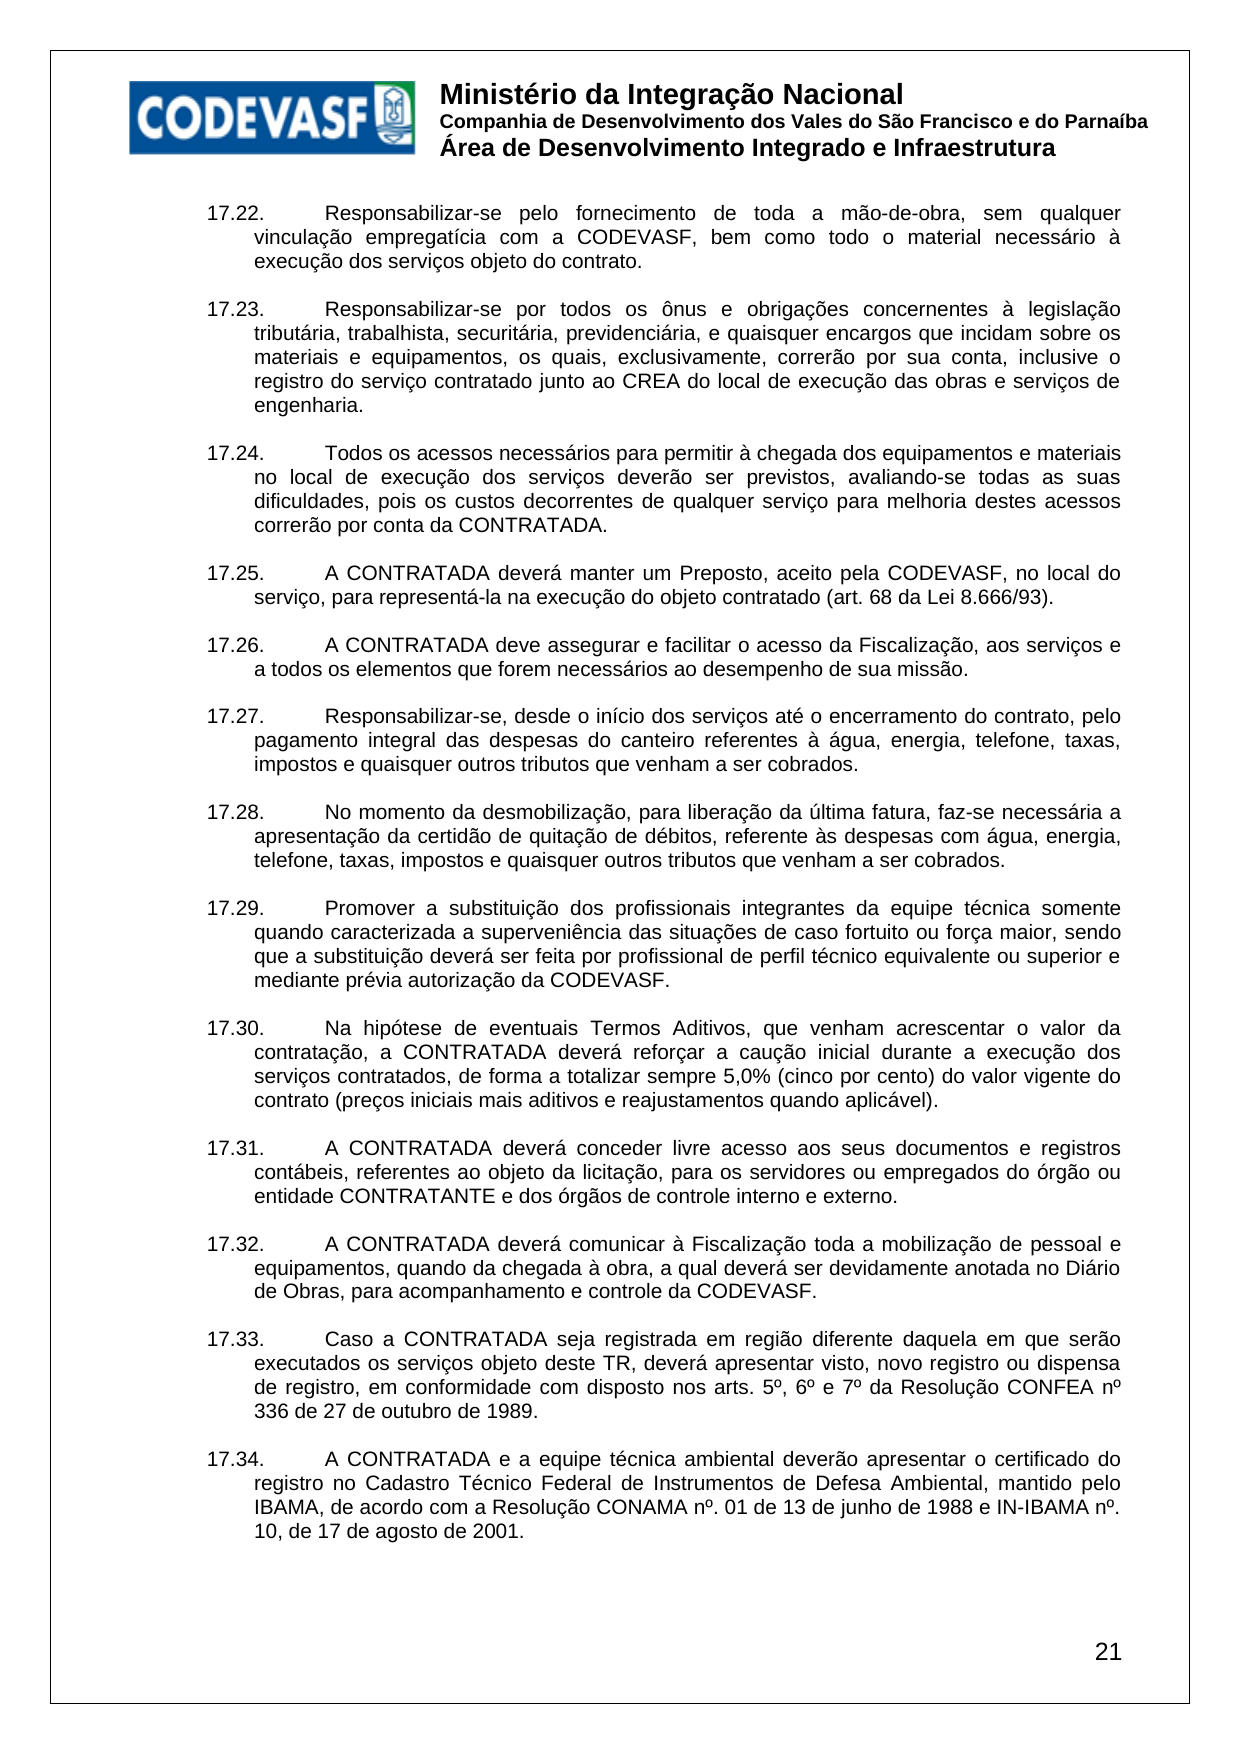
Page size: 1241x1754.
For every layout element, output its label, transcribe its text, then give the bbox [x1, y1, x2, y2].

subtitle A CONTRATADA deverá manter um Preposto, aceito pela CODEVASF, no local do serviço, para representá-la na execução do objeto contratado (art. 68 da Lei 8.666/93). [207, 561, 1122, 608]
picture [129, 81, 417, 157]
subtitle Todos os acessos necessários para permitir à chegada dos equipamentos e materiais no local de execução dos serviços deverão ser previstos, avaliando-se todas as suas dificuldades, pois os custos decorrentes de qualquer serviço para melhoria destes acessos correrão por conta da CONTRATADA. [207, 441, 1122, 537]
subtitle No momento da desmobilização, para liberação da última fatura, faz-se necessária a apresentação da certidão de quitação de débitos, referente às despesas com água, energia, telefone, taxas, impostos e quaisquer outros tributos que venham a ser cobrados. [207, 800, 1122, 872]
subtitle Responsabilizar-se, desde o início dos serviços até o encerramento do contrato, pelo pagamento integral das despesas do canteiro referentes à água, energia, telefone, taxas, impostos e quaisquer outros tributos que venham a ser cobrados. [207, 704, 1122, 776]
subtitle Promover a substituição dos profissionais integrantes da equipe técnica somente quando caracterizada a superveniência das situações de caso fortuito ou força maior, sendo que a substituição deverá ser feita por profissional de perfil técnico equivalente ou superior e mediante prévia autorização da CODEVASF. [207, 896, 1122, 992]
subtitle Na hipótese de eventuais Termos Aditivos, que venham acrescentar o valor da contratação, a CONTRATADA deverá reforçar a caução inicial durante a execução dos serviços contratados, de forma a totalizar sempre 5,0% (cinco por cento) do valor vigente do contrato (preços iniciais mais aditivos e reajustamentos quando aplicável). [207, 1016, 1122, 1112]
subtitle Responsabilizar-se por todos os ônus e obrigações concernentes à legislação tributária, trabalhista, securitária, previdenciária, e quaisquer encargos que incidam sobre os materiais e equipamentos, os quais, exclusivamente, correrão por sua conta, inclusive o registro do serviço contratado junto ao CREA do local de execução das obras e serviços de engenharia. [207, 297, 1122, 417]
subtitle A CONTRATADA deverá comunicar à Fiscalização toda a mobilização de pessoal e equipamentos, quando da chegada à obra, a qual deverá ser devidamente anotada no Diário de Obras, para acompanhamento e controle da CODEVASF. [207, 1231, 1122, 1303]
subtitle A CONTRATADA e a equipe técnica ambiental deverão apresentar o certificado do registro no Cadastro Técnico Federal de Instrumentos de Defesa Ambiental, mantido pelo IBAMA, de acordo com a Resolução CONAMA nº. 01 de 13 de junho de 1988 e IN-IBAMA nº. 10, de 17 de agosto de 2001. [207, 1447, 1122, 1543]
subtitle A CONTRATADA deverá conceder livre acesso aos seus documentos e registros contábeis, referentes ao objeto da licitação, para os servidores ou empregados do órgão ou entidade CONTRATANTE e dos órgãos de controle interno e externo. [207, 1136, 1122, 1207]
subtitle A CONTRATADA deve assegurar e facilitar o acesso da Fiscalização, aos serviços e a todos os elementos que forem necessários ao desempenho de sua missão. [207, 632, 1122, 680]
subtitle Responsabilizar-se pelo fornecimento de toda a mão-de-obra, sem qualquer vinculação empregatícia com a CODEVASF, bem como todo o material necessário à execução dos serviços objeto do contrato. [207, 201, 1122, 273]
subtitle Caso a CONTRATADA seja registrada em região diferente daquela em que serão executados os serviços objeto deste TR, deverá apresentar visto, novo registro ou dispensa de registro, em conformidade com disposto nos arts. 5º, 6º e 7º da Resolução CONFEA nº 336 de 27 de outubro de 1989. [207, 1327, 1122, 1423]
